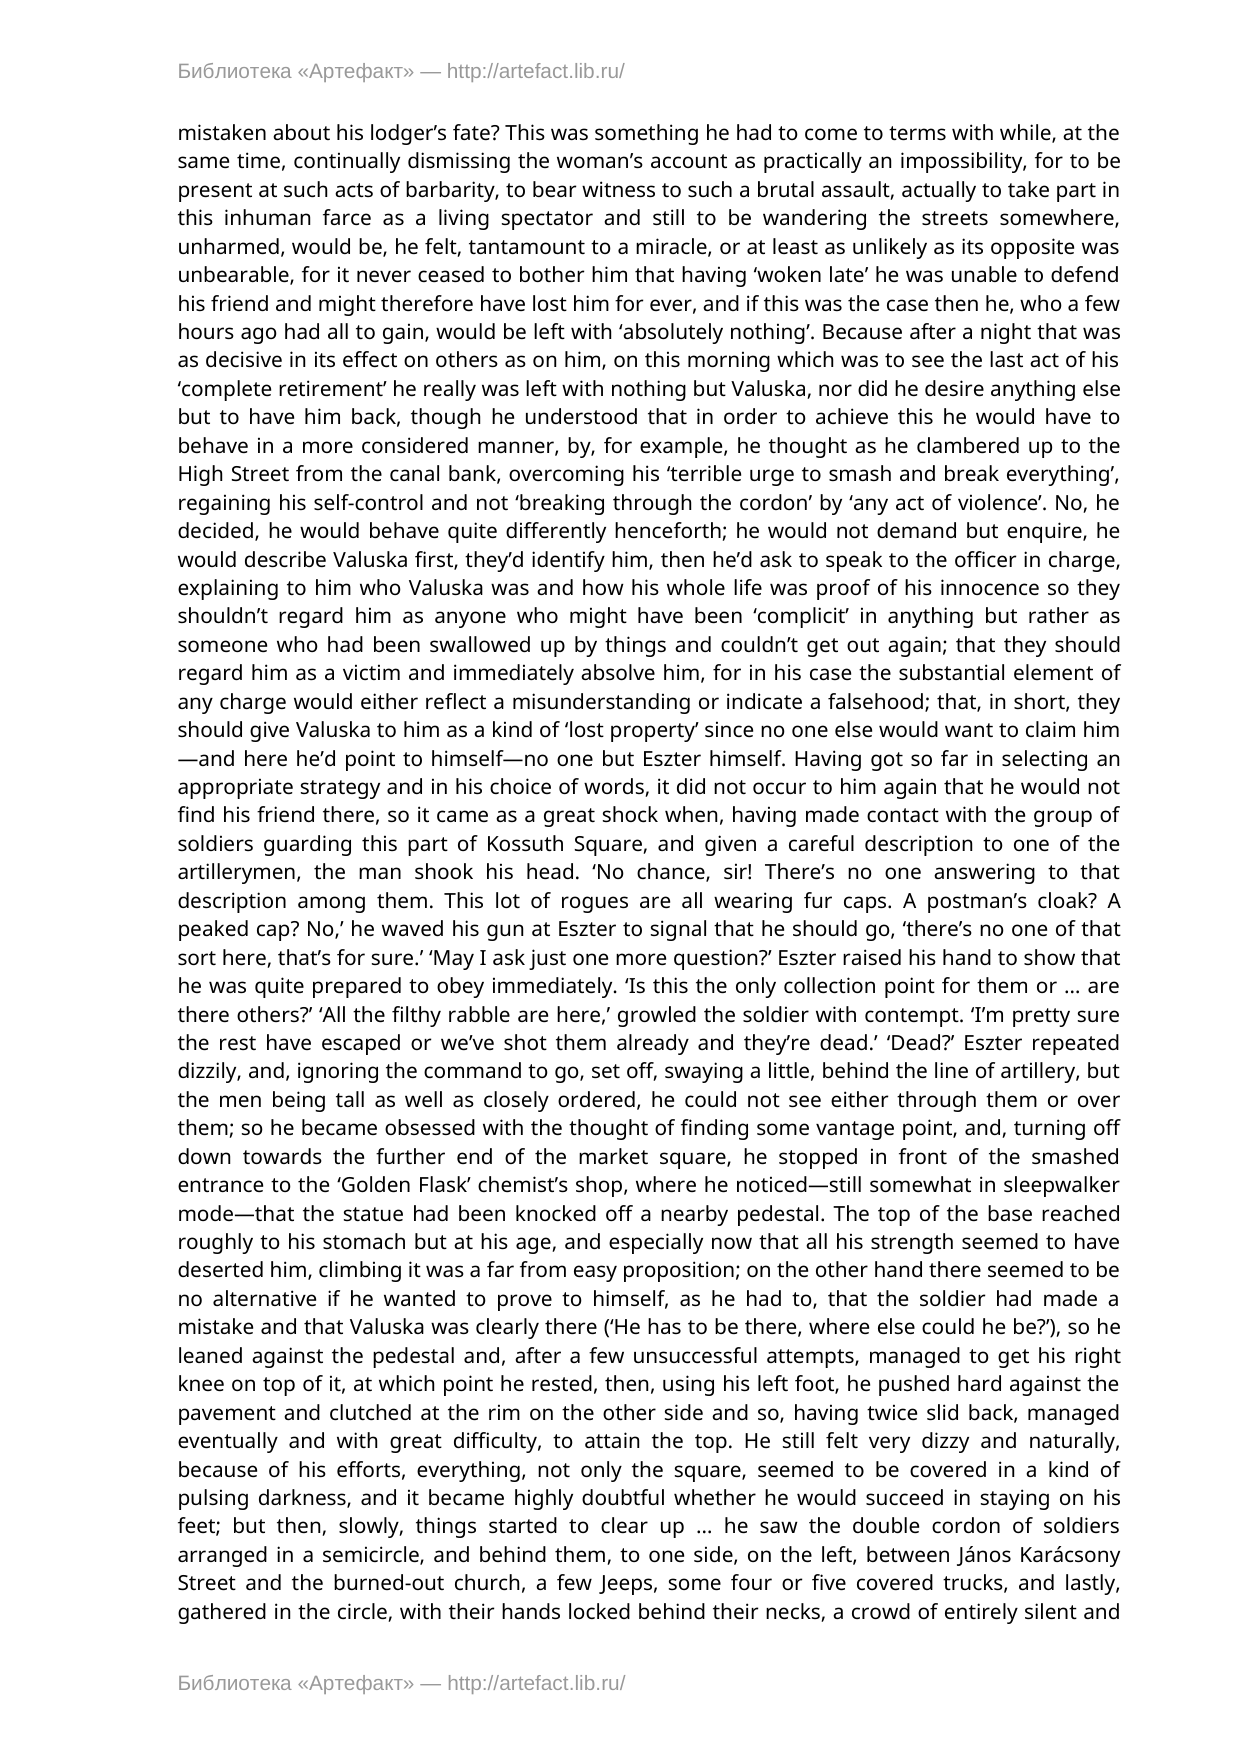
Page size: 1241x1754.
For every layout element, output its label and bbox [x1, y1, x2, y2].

text [177, 118, 1122, 1625]
